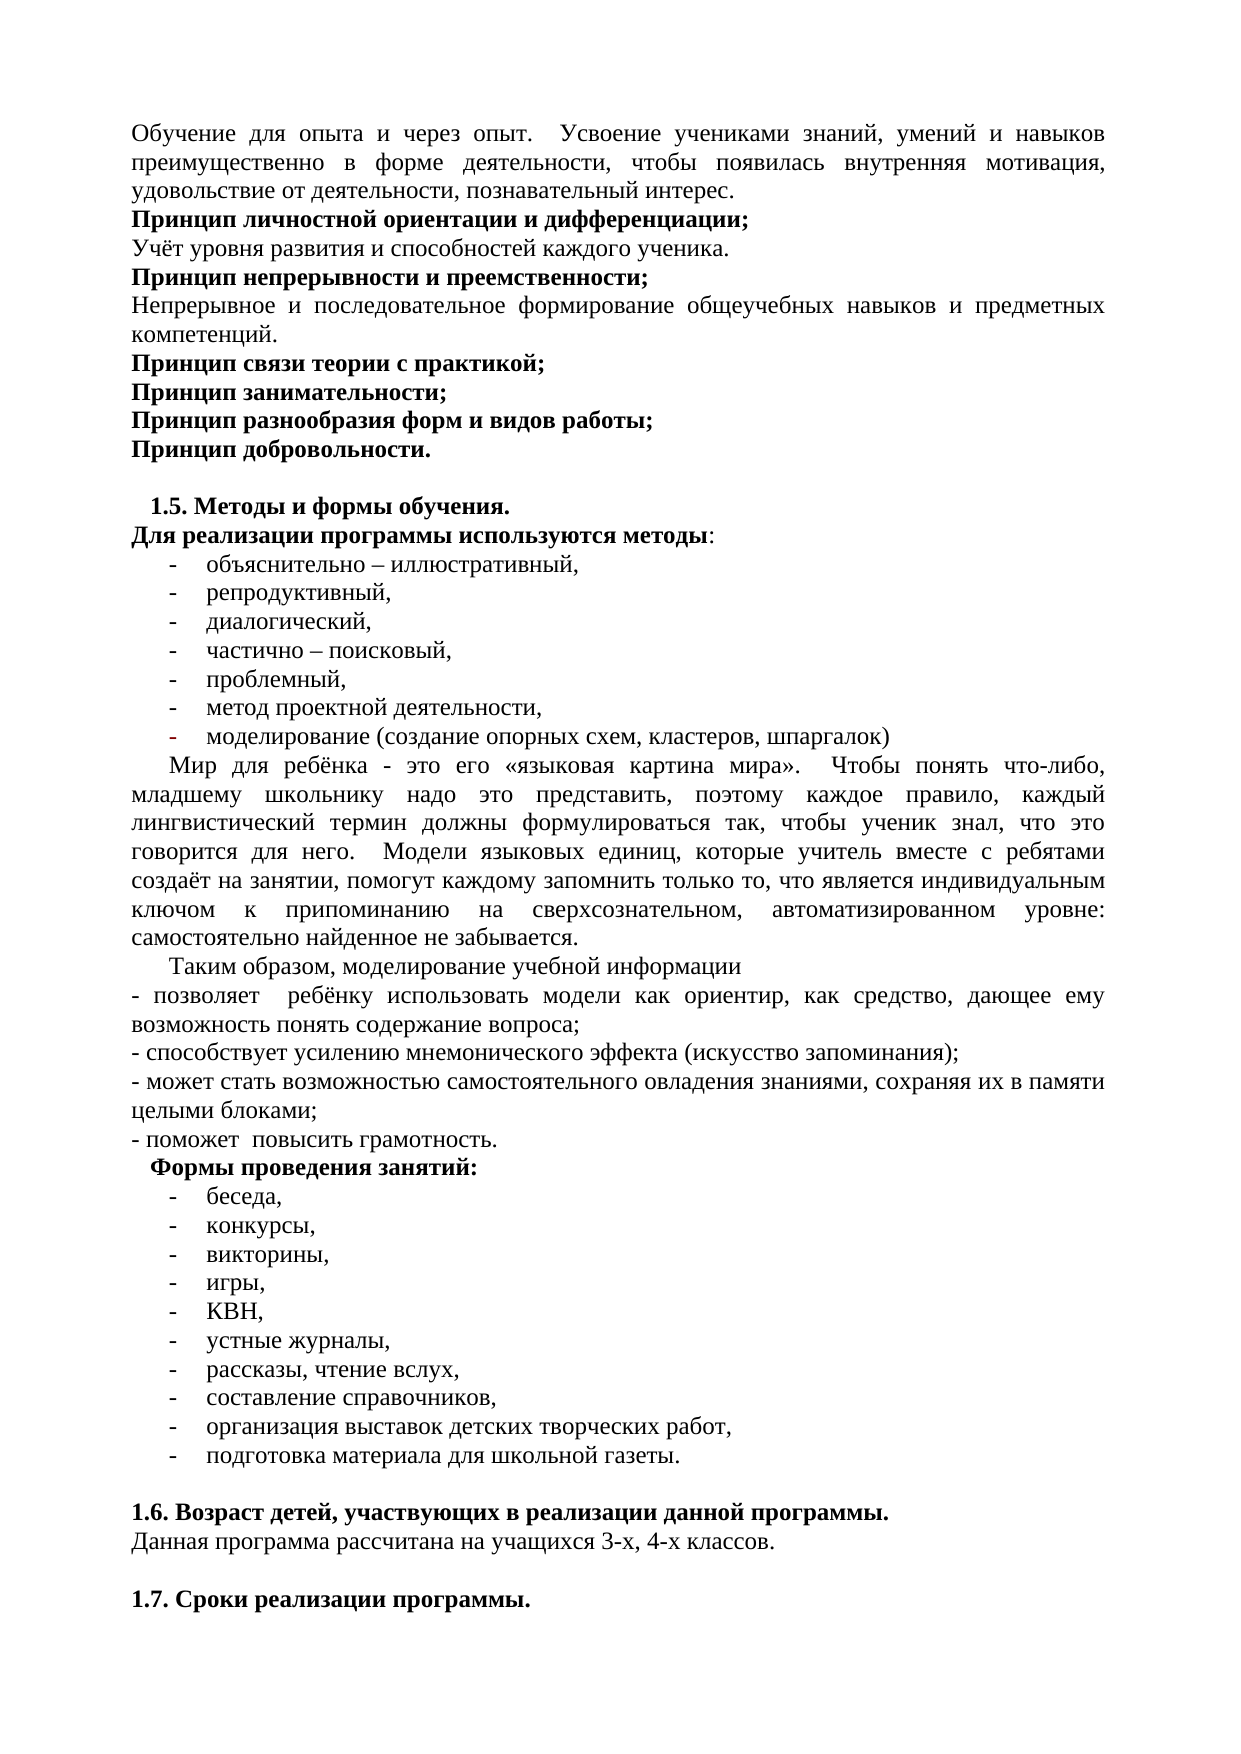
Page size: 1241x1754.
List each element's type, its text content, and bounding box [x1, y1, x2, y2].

list беседа, [169, 1181, 1106, 1210]
text Данная программа рассчитана на учащихся 3-х, 4-х классов. [131, 1526, 1106, 1555]
text Принцип личностной ориентации и дифференциации; [131, 204, 1106, 233]
text Непрерывное и последовательное формирование общеучебных навыков и предметных компетенций. [131, 291, 1106, 348]
list устные журналы, [169, 1325, 1106, 1354]
list рассказы, чтение вслух, [169, 1354, 1106, 1382]
text 1.6. Возраст детей, участвующих в реализации данной программы. [131, 1497, 1106, 1526]
list репродуктивный, [169, 577, 1106, 606]
list метод проектной деятельности, [169, 692, 1106, 721]
list викторины, [169, 1239, 1106, 1267]
text Принцип добровольности. [131, 434, 1106, 463]
text Принцип связи теории с практикой; [131, 348, 1106, 377]
text Формы проведения занятий: [131, 1152, 1106, 1181]
list объяснительно – иллюстративный, [169, 549, 1106, 577]
list моделирование (создание опорных схем, кластеров, шпаргалок) [169, 721, 1106, 750]
text 1.5. Методы и формы обучения. [131, 491, 1106, 520]
text - поможет повысить грамотность. [131, 1124, 1106, 1152]
text Принцип занимательности; [131, 377, 1106, 406]
list проблемный, [169, 664, 1106, 692]
list КВН, [169, 1296, 1106, 1325]
text Обучение для опыта и через опыт. Усвоение учениками знаний, умений и навыков преимущественно в форме деятельности, чтобы появилась внутренняя мотивация, удовольствие от деятельности, познавательный интерес. [131, 118, 1106, 204]
list частично – поисковый, [169, 635, 1106, 664]
list диалогический, [169, 606, 1106, 635]
text Принцип непрерывности и преемственности; [131, 262, 1106, 291]
text Принцип разнообразия форм и видов работы; [131, 406, 1106, 434]
text Мир для ребёнка - это его «языковая картина мира». Чтобы понять что-либо, младшему школьнику надо это представить, поэтому каждое правило, каждый лингвистический термин должны формулироваться так, чтобы ученик знал, что это говорится для него. Модели языковых единиц, которые учитель вместе с ребятами создаёт на занятии, помогут каждому запомнить только то, что является индивидуальным ключом к припоминанию на сверхсознательном, автоматизированном уровне: самостоятельно найденное не забывается. [131, 750, 1106, 951]
text - способствует усилению мнемонического эффекта (искусство запоминания); [131, 1037, 1106, 1066]
text Для реализации программы используются методы: [131, 520, 1106, 549]
text Учёт уровня развития и способностей каждого ученика. [131, 233, 1106, 262]
list конкурсы, [169, 1210, 1106, 1239]
text 1.7. Сроки реализации программы. [131, 1584, 1106, 1612]
text Таким образом, моделирование учебной информации [131, 951, 1106, 980]
text - позволяет ребёнку использовать модели как ориентир, как средство, дающее ему возможность понять содержание вопроса; [131, 980, 1106, 1037]
list игры, [169, 1267, 1106, 1296]
text - может стать возможностью самостоятельного овладения знаниями, сохраняя их в памяти целыми блоками; [131, 1066, 1106, 1124]
list составление справочников, [169, 1382, 1106, 1411]
list организация выставок детских творческих работ, [169, 1411, 1106, 1440]
list подготовка материала для школьной газеты. [169, 1440, 1106, 1469]
